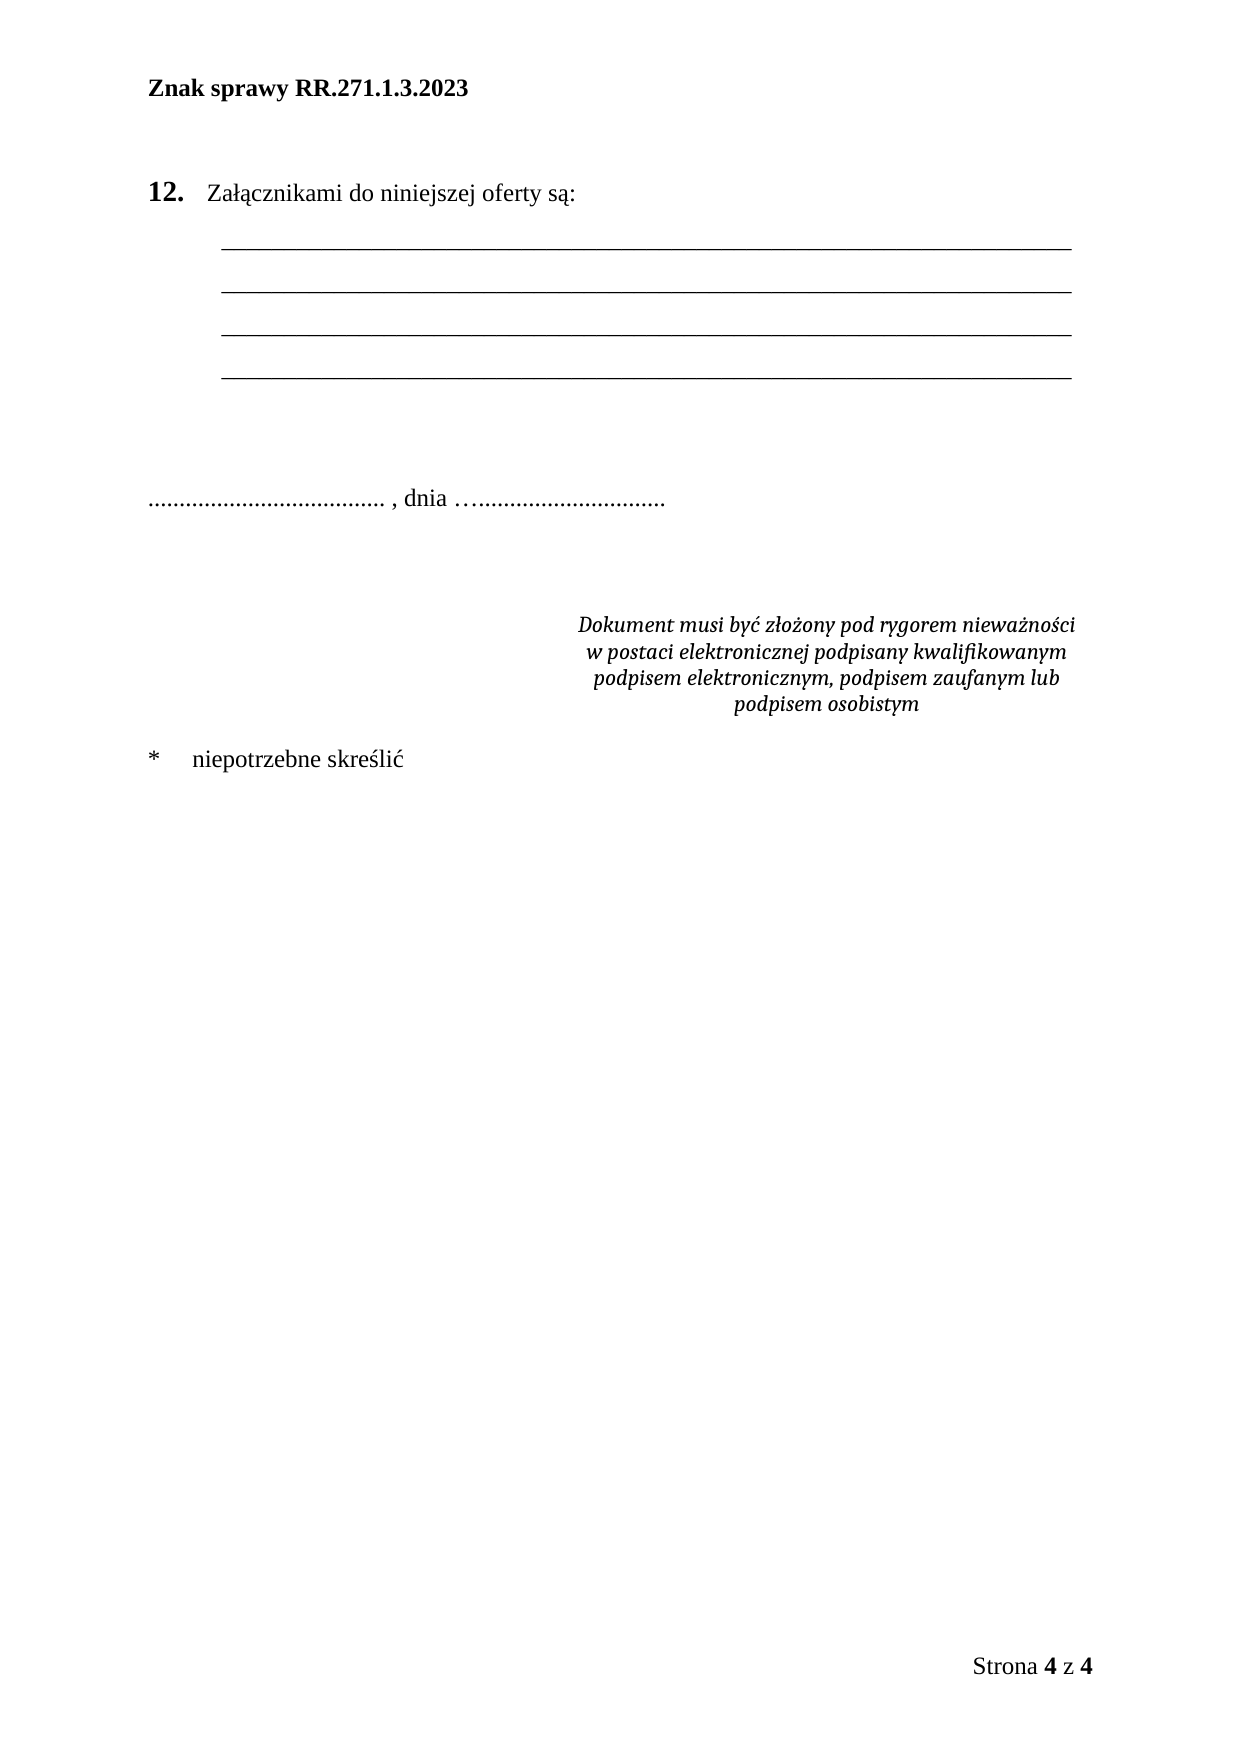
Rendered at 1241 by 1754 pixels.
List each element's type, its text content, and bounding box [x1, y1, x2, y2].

list ____________________________________________________________________ [221, 224, 1093, 253]
text ...................................... , dnia ….............................. [148, 483, 1093, 512]
text * niepotrzebne skreślić [148, 744, 1093, 773]
list Załącznikami do niniejszej oferty są: [148, 174, 1090, 207]
text w postaci elektronicznej podpisany kwalifikowanym podpisem elektronicznym, podpisem zaufanym lub podpisem osobistym [561, 638, 1093, 718]
list ____________________________________________________________________ [221, 310, 1093, 339]
list ____________________________________________________________________ [221, 267, 1093, 296]
list ____________________________________________________________________ [221, 353, 1093, 382]
text Dokument musi być złożony pod rygorem nieważności [561, 612, 1093, 638]
